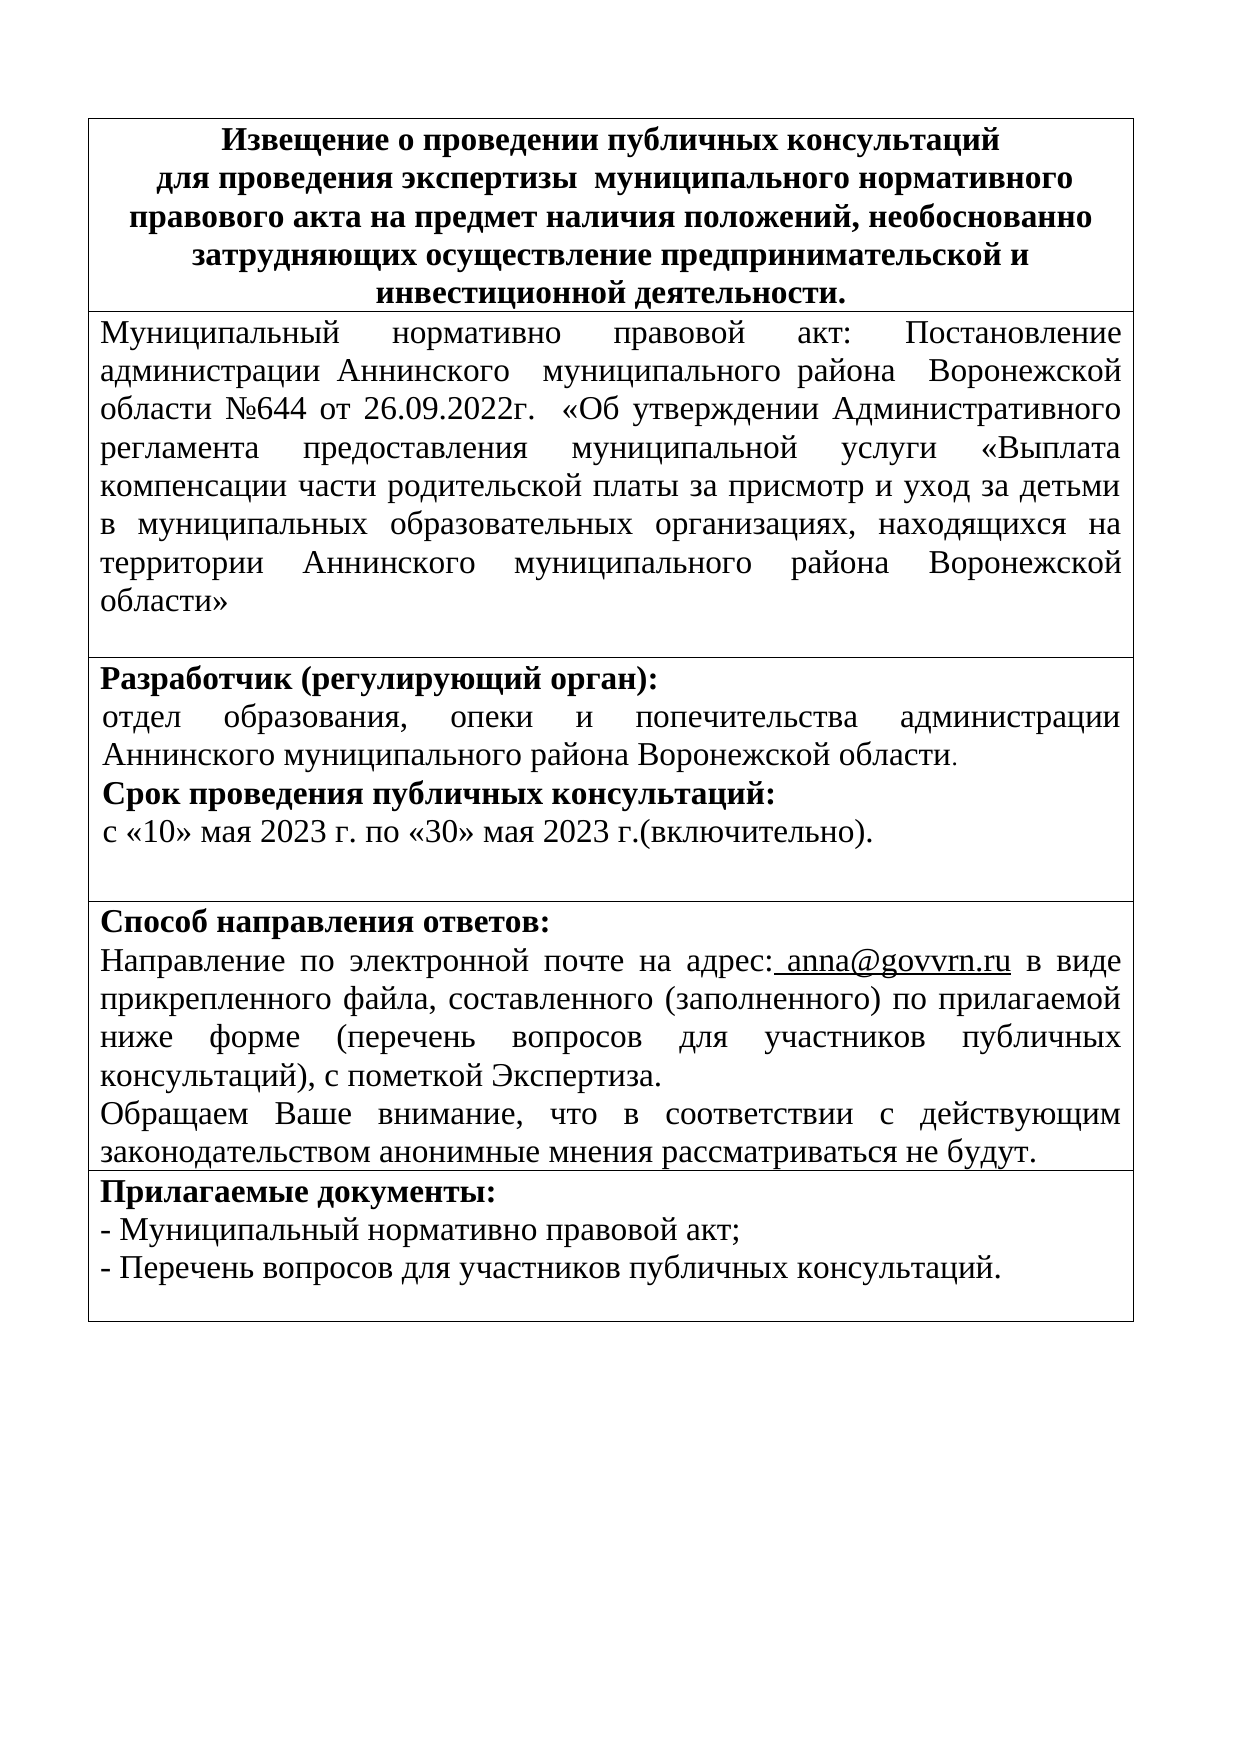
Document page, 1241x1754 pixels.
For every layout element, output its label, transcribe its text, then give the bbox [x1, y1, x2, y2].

table_cell Разработчик (регулирующий орган): отдел образования, опеки и попечительства администрации Аннинского муниципального района Воронежской области. Срок проведения публичных консультаций: с «10» мая 2023 г. по «30» мая 2023 г.(включительно). [89, 658, 1133, 901]
table_cell Муниципальный нормативно правовой акт: Постановление администрации Аннинского муниципального района Воронежской области №644 от 26.09.2022г. «Об утверждении Административного регламента предоставления муниципальной услуги «Выплата компенсации части родительской платы за присмотр и уход за детьми в муниципальных образовательных организациях, находящихся на территории Аннинского муниципального района Воронежской области» [89, 312, 1133, 657]
table_header Извещение о проведении публичных консультаций для проведения экспертизы муниципального нормативного правового акта на предмет наличия положений, необоснованно затрудняющих осуществление предпринимательской и инвестиционной деятельности. [89, 119, 1133, 311]
table_cell Способ направления ответов: Направление по электронной почте на адрес: anna@govvrn.ru в виде прикрепленного файла, составленного (заполненного) по прилагаемой ниже форме (перечень вопросов для участников публичных консультаций), с пометкой Экспертиза. Обращаем Ваше внимание, что в соответствии с действующим законодательством анонимные мнения рассматриваться не будут. [89, 902, 1133, 1170]
table_cell Прилагаемые документы: - Муниципальный нормативно правовой акт; - Перечень вопросов для участников публичных консультаций. [89, 1171, 1133, 1321]
